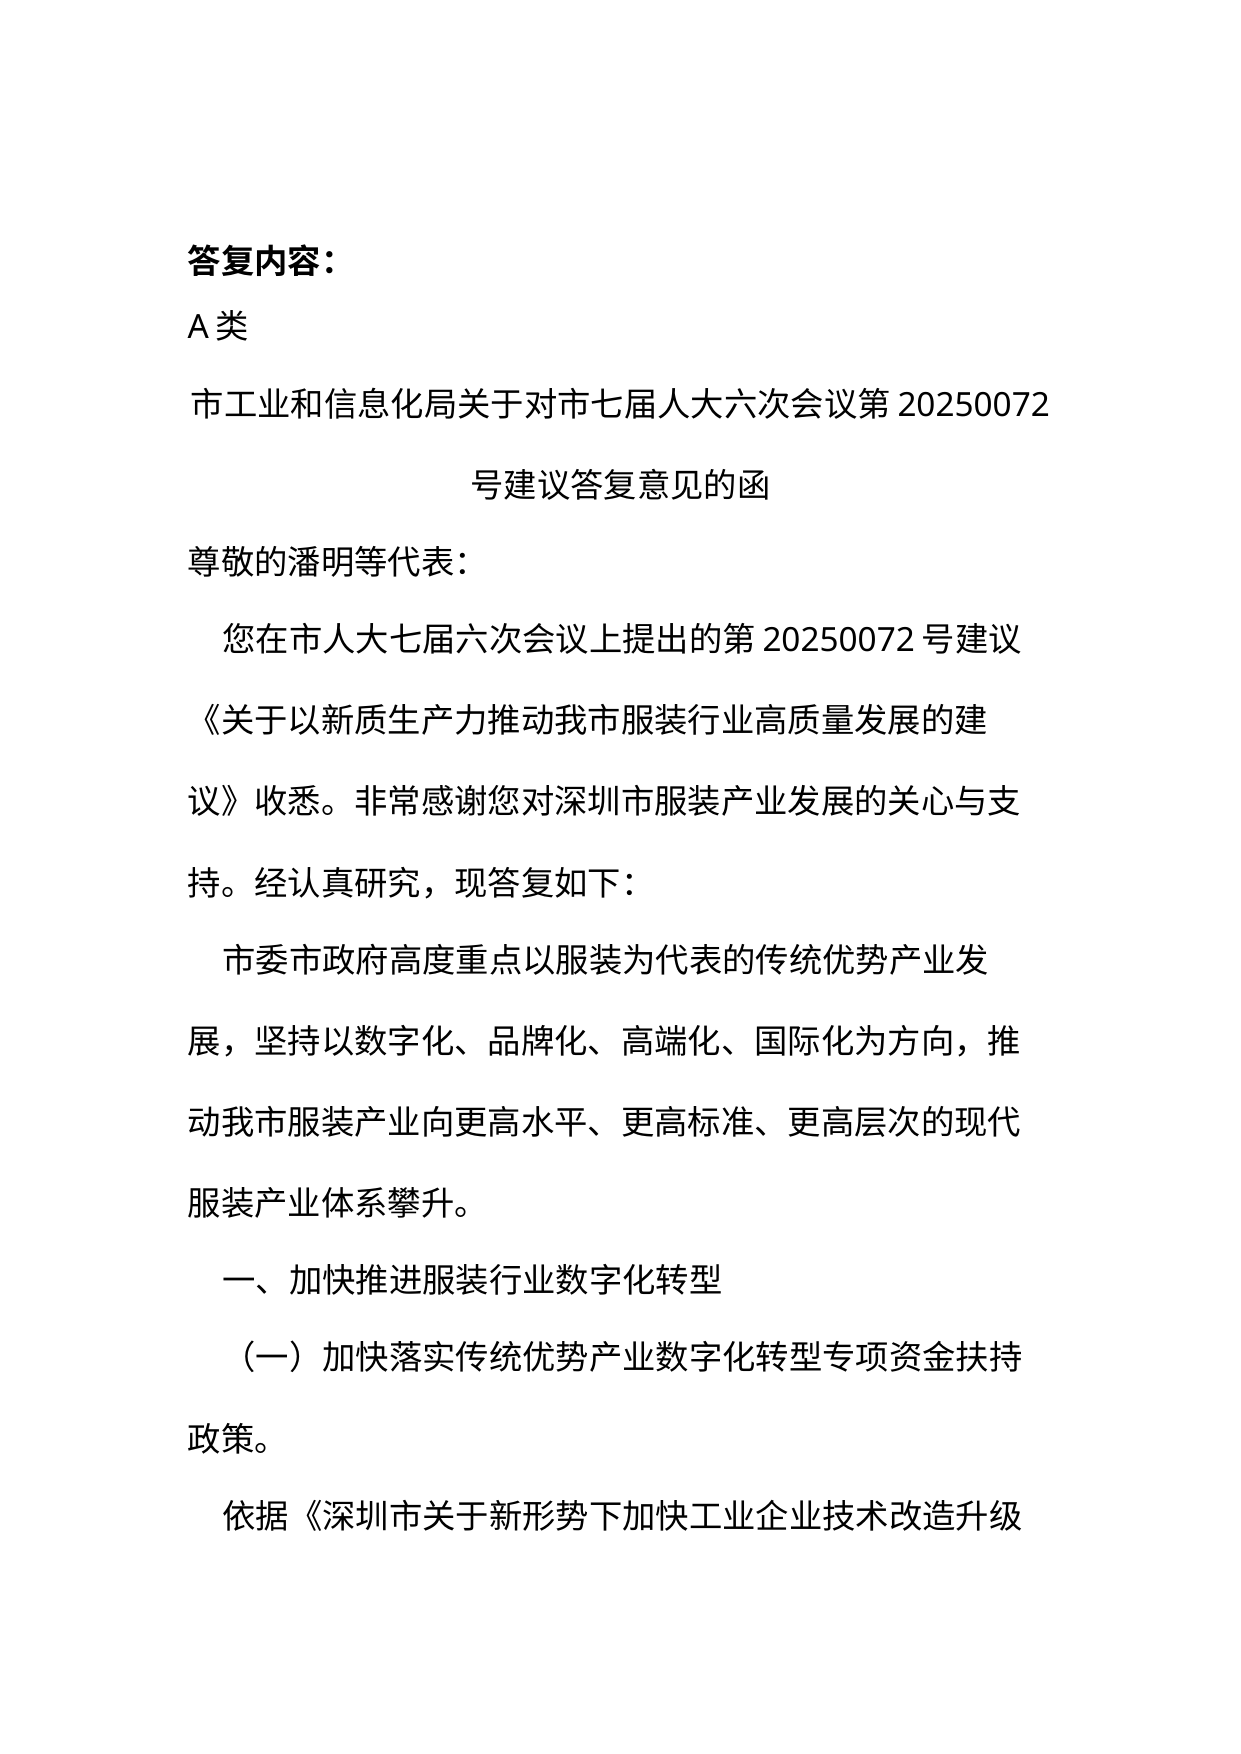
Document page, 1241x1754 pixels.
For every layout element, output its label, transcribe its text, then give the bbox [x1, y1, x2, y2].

text A类 [187, 292, 1053, 357]
text 尊敬的潘明等代表： [187, 527, 1053, 592]
text （一）加快落实传统优势产业数字化转型专项资金扶持政策。 [187, 1323, 1053, 1469]
text 您在市人大七届六次会议上提出的第20250072号建议《关于以新质生产力推动我市服装行业高质量发展的建议》收悉。非常感谢您对深圳市服装产业发展的关心与支持。经认真研究，现答复如下： [187, 604, 1053, 913]
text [187, 1481, 1053, 1546]
text 答复内容： [187, 227, 1053, 292]
text 市工业和信息化局关于对市七届人大六次会议第20250072号建议答复意见的函 [187, 369, 1053, 515]
text 市委市政府高度重点以服装为代表的传统优势产业发展，坚持以数字化、品牌化、高端化、国际化为方向，推动我市服装产业向更高水平、更高标准、更高层次的现代服装产业体系攀升。 [187, 925, 1053, 1234]
text 一、加快推进服装行业数字化转型 [187, 1246, 1053, 1311]
